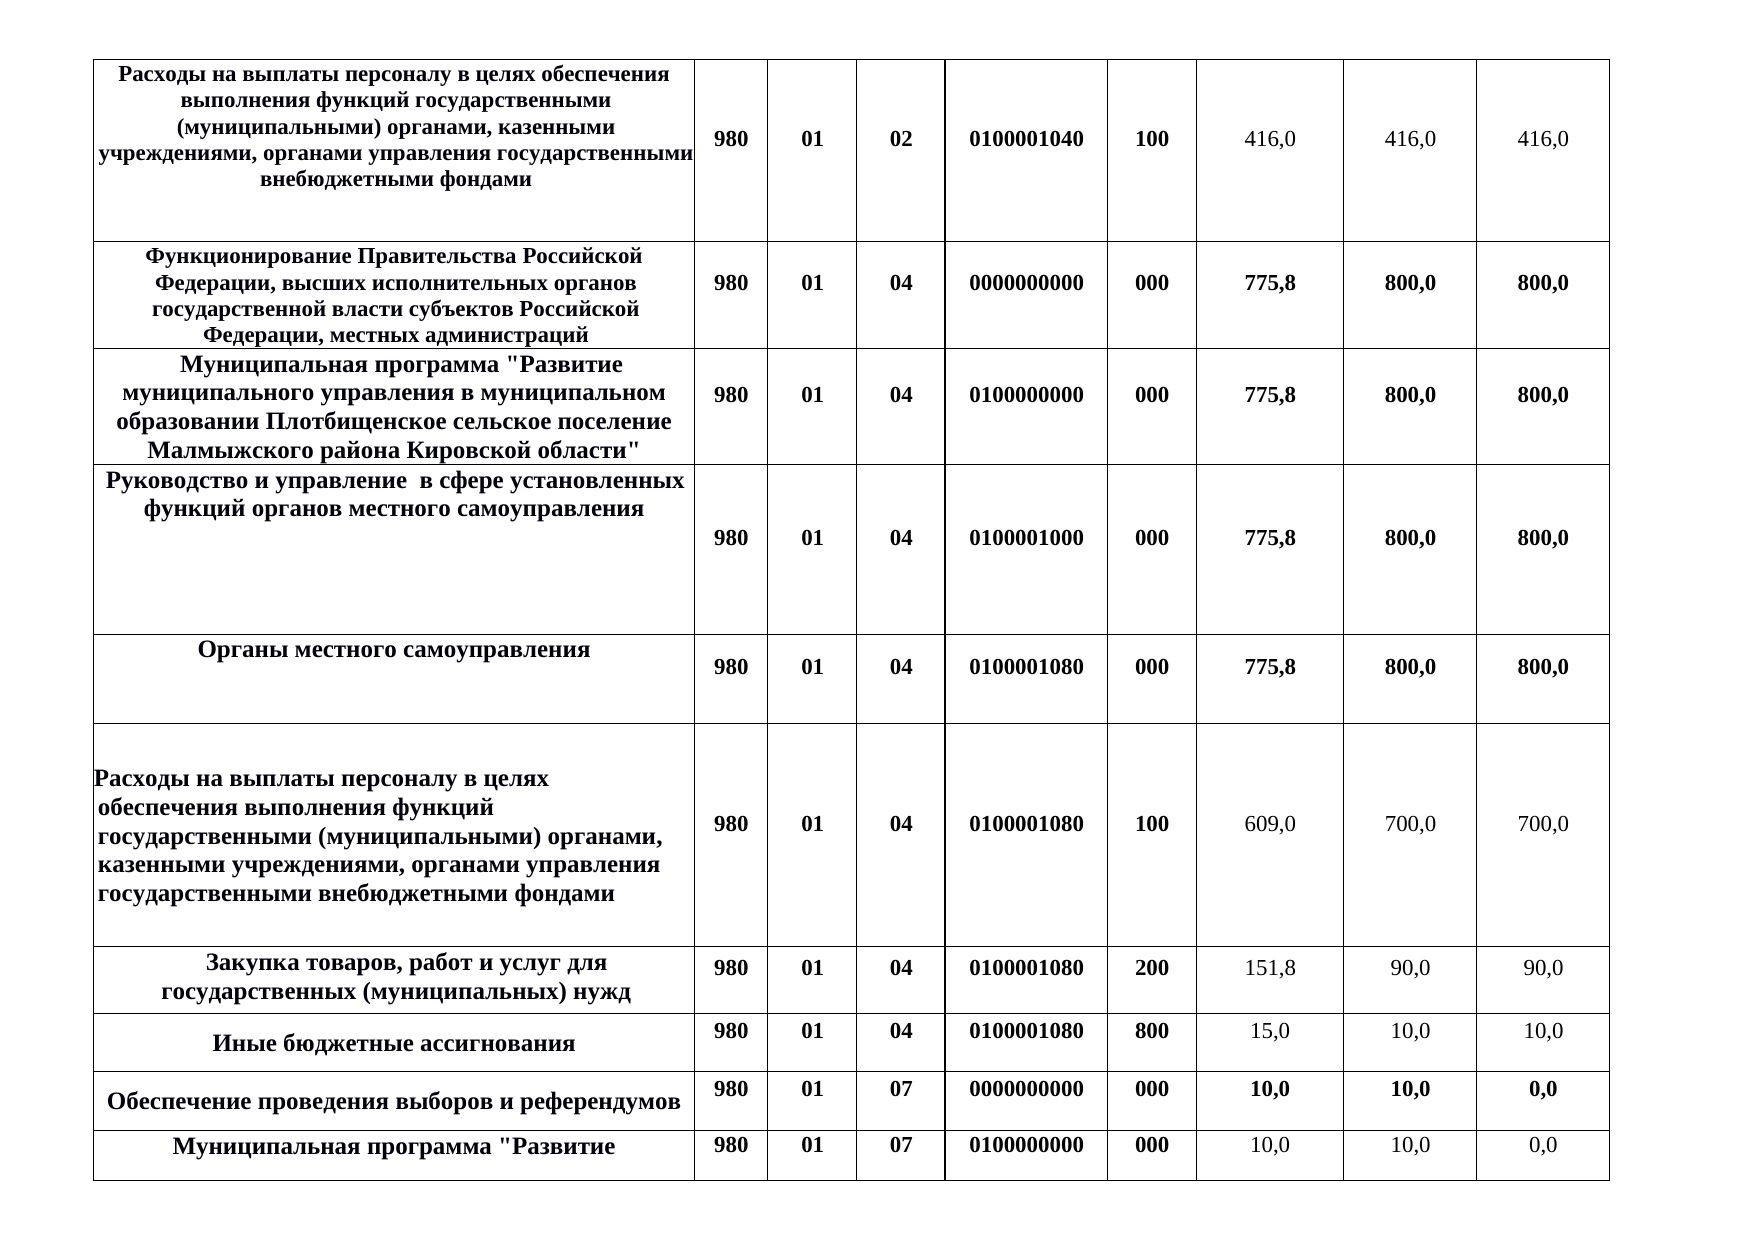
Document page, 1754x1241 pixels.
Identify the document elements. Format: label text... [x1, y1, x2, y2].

table_cell Закупка товаров, работ и услуг для государственных (муниципальных) нужд [94, 947, 694, 1012]
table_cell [94, 1131, 694, 1180]
table_cell 100 [1108, 60, 1196, 241]
table_cell 0000000000 [946, 1072, 1107, 1130]
table_cell 000 [1108, 465, 1196, 633]
table_cell 04 [857, 349, 944, 464]
table_cell Обеспечение проведения выборов и референдумов [94, 1072, 694, 1130]
table_cell 90,0 [1344, 947, 1476, 1012]
table_cell 200 [1108, 947, 1196, 1012]
table_cell 0100001080 [946, 724, 1107, 946]
table_cell 800,0 [1477, 349, 1609, 464]
table_cell 800 [1108, 1014, 1196, 1071]
table_cell 980 [695, 1072, 767, 1130]
table_cell 800,0 [1477, 242, 1609, 348]
table_cell 000 [1108, 349, 1196, 464]
table_cell 07 [857, 1072, 944, 1130]
table_cell 980 [695, 60, 767, 241]
table_cell 0100001080 [946, 947, 1107, 1012]
table_cell Функционирование Правительства Российской Федерации, высших исполнительных органов государственной власти субъектов Российской Федерации, местных администраций [94, 242, 694, 348]
table_cell Иные бюджетные ассигнования [94, 1014, 694, 1071]
table_cell 01 [768, 947, 856, 1012]
table_cell 01 [768, 724, 856, 946]
table_cell 15,0 [1197, 1014, 1343, 1071]
table_cell 800,0 [1344, 242, 1476, 348]
table_cell 0,0 [1477, 1131, 1609, 1180]
table_cell 04 [857, 1014, 944, 1071]
table_cell 01 [768, 60, 856, 241]
table_cell 609,0 [1197, 724, 1343, 946]
table_cell 90,0 [1477, 947, 1609, 1012]
table_cell 10,0 [1477, 1014, 1609, 1071]
table_cell 0000000000 [946, 242, 1107, 348]
table_cell 800,0 [1477, 635, 1609, 723]
table_cell 800,0 [1477, 465, 1609, 633]
table_cell Руководство и управление в сфере установленных функций органов местного самоуправления [94, 465, 694, 633]
table_cell 10,0 [1344, 1072, 1476, 1130]
table_cell Расходы на выплаты персоналу в целях обеспечения выполнения функций государственными (муниципальными) органами, казенными учреждениями, органами управления государственными внебюджетными фондами [94, 724, 694, 946]
table_cell 416,0 [1477, 60, 1609, 241]
table_cell 04 [857, 242, 944, 348]
table_cell 07 [857, 1131, 944, 1180]
table_cell 000 [1108, 635, 1196, 723]
table_cell 04 [857, 465, 944, 633]
table_cell 01 [768, 1131, 856, 1180]
table_cell 01 [768, 349, 856, 464]
table_cell 775,8 [1197, 465, 1343, 633]
table_cell Расходы на выплаты персоналу в целях обеспечения выполнения функций государственными (муниципальными) органами, казенными учреждениями, органами управления государственными внебюджетными фондами [94, 60, 694, 241]
table_cell 01 [768, 635, 856, 723]
table_cell 01 [768, 242, 856, 348]
table_cell 000 [1108, 1072, 1196, 1130]
table_cell 980 [695, 465, 767, 633]
table_cell 980 [695, 242, 767, 348]
table_cell 980 [695, 349, 767, 464]
table_cell 0100001080 [946, 1014, 1107, 1071]
table_cell 980 [695, 1131, 767, 1180]
table_cell 10,0 [1197, 1072, 1343, 1130]
table_cell 416,0 [1344, 60, 1476, 241]
table_cell 775,8 [1197, 349, 1343, 464]
table_cell 800,0 [1344, 465, 1476, 633]
table_cell 800,0 [1344, 349, 1476, 464]
table_cell 000 [1108, 242, 1196, 348]
table_cell 04 [857, 947, 944, 1012]
table_cell 151,8 [1197, 947, 1343, 1012]
table_cell 775,8 [1197, 635, 1343, 723]
table_cell 10,0 [1344, 1131, 1476, 1180]
table_cell 700,0 [1477, 724, 1609, 946]
table_cell 800,0 [1344, 635, 1476, 723]
table_cell 02 [857, 60, 944, 241]
table_cell 100 [1108, 724, 1196, 946]
table_cell 01 [768, 1072, 856, 1130]
table_cell 0100001080 [946, 635, 1107, 723]
table_cell 04 [857, 724, 944, 946]
table_cell 980 [695, 635, 767, 723]
table_cell 980 [695, 1014, 767, 1071]
table_cell Органы местного самоуправления [94, 635, 694, 723]
table_cell 980 [695, 724, 767, 946]
table_cell 0100000000 [946, 349, 1107, 464]
table_cell 775,8 [1197, 242, 1343, 348]
table_cell 0100001040 [946, 60, 1107, 241]
table_cell 04 [857, 635, 944, 723]
table_cell 10,0 [1197, 1131, 1343, 1180]
table_cell 01 [768, 465, 856, 633]
table_cell 000 [1108, 1131, 1196, 1180]
table_cell 0100001000 [946, 465, 1107, 633]
table_cell 01 [768, 1014, 856, 1071]
table_cell 0,0 [1477, 1072, 1609, 1130]
table_cell 416,0 [1197, 60, 1343, 241]
table_cell 10,0 [1344, 1014, 1476, 1071]
table_cell 0100000000 [946, 1131, 1107, 1180]
table_cell 700,0 [1344, 724, 1476, 946]
table_cell 980 [695, 947, 767, 1012]
